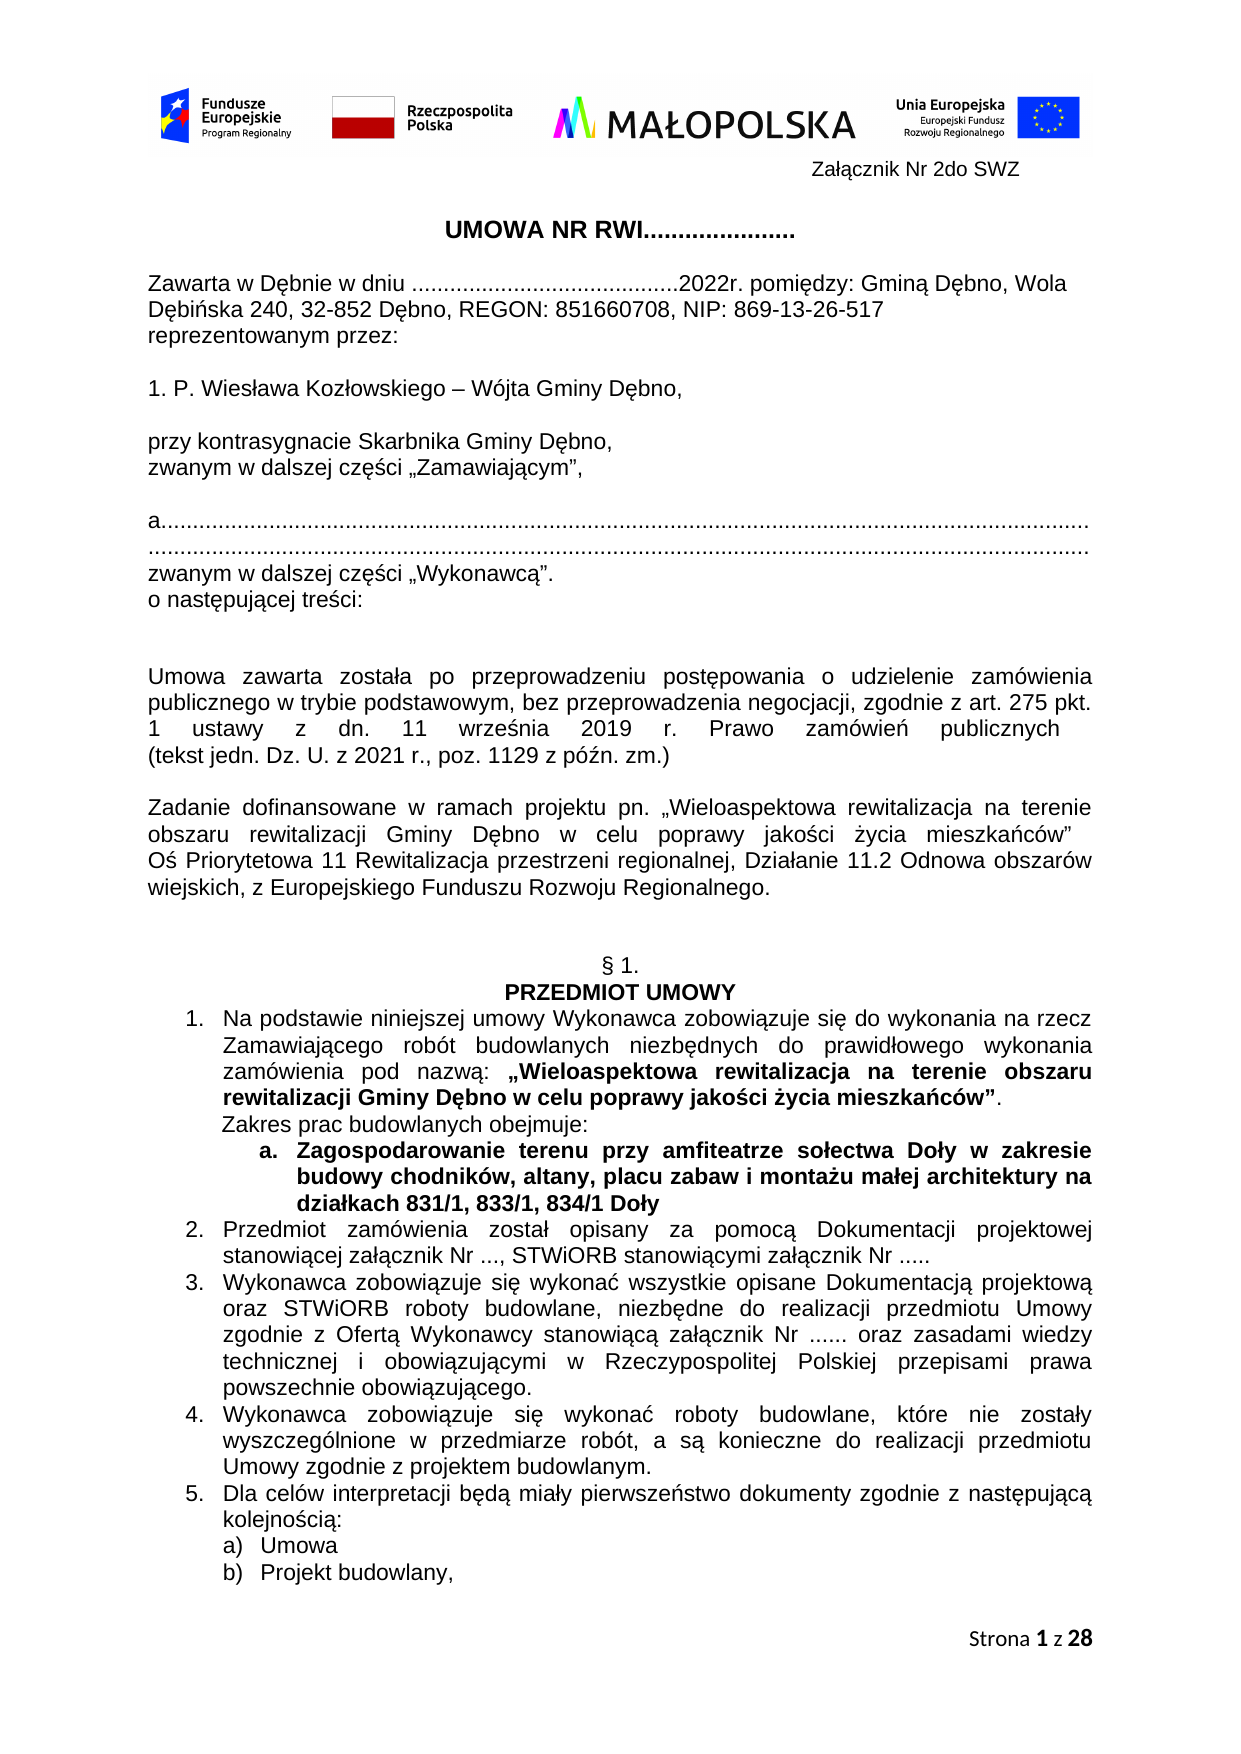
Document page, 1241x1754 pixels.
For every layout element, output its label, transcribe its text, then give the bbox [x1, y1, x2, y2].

text zwanym w dalszej części „Zamawiającym”, [148, 454, 1093, 481]
list Zagospodarowanie terenu przy amfiteatrze sołectwa Doły w zakresie budowy chodników, altany, placu zabaw i montażu małej architektury na działkach 831/1, 833/1, 834/1 Doły [259, 1137, 1093, 1216]
text a...................................................................................................................................................................................................................................................................................................... zwanym w dalszej części „Wykonawcą”. [148, 507, 1093, 586]
text PRZEDMIOT UMOWY [148, 979, 1093, 1005]
picture [147, 73, 1093, 157]
list Projekt budowlany, [223, 1559, 1093, 1585]
text przy kontrasygnacie Skarbnika Gminy Dębno, [148, 428, 1093, 454]
text § 1. [148, 952, 1093, 979]
text UMOWA NR RWI...................... [148, 214, 1093, 243]
list Na podstawie niniejszej umowy Wykonawca zobowiązuje się do wykonania na rzecz Zamawiającego robót budowlanych niezbędnych do prawidłowego wykonania zamówienia pod nazwą: „Wieloaspektowa rewitalizacja na terenie obszaru rewitalizacji Gminy Dębno w celu poprawy jakości życia mieszkańców”. [185, 1005, 1093, 1111]
text 1. P. Wiesława Kozłowskiego – Wójta Gminy Dębno, [148, 375, 1093, 401]
list Dla celów interpretacji będą miały pierwszeństwo dokumenty zgodnie z następującą kolejnością: [185, 1479, 1093, 1532]
list Wykonawca zobowiązuje się wykonać roboty budowlane, które nie zostały wyszczególnione w przedmiarze robót, a są konieczne do realizacji przedmiotu Umowy zgodnie z projektem budowlanym. [185, 1401, 1093, 1479]
text Zawarta w Dębnie w dniu ..........................................2022r. pomiędzy: Gminą Dębno, Wola Dębińska 240, 32-852 Dębno, REGON: 851660708, NIP: 869-13-26-517 [148, 270, 1093, 322]
text Zakres prac budowlanych obejmuje: [148, 1111, 1093, 1137]
list Wykonawca zobowiązuje się wykonać wszystkie opisane Dokumentacją projektową oraz STWiORB roboty budowlane, niezbędne do realizacji przedmiotu Umowy zgodnie z Ofertą Wykonawcy stanowiącą załącznik Nr ...... oraz zasadami wiedzy technicznej i obowiązującymi w Rzeczypospolitej Polskiej przepisami prawa powszechnie obowiązującego. [185, 1269, 1093, 1401]
list Przedmiot zamówienia został opisany za pomocą Dokumentacji projektowej stanowiącej załącznik Nr ..., STWiORB stanowiącymi załącznik Nr ..... [185, 1216, 1093, 1269]
text o następującej treści: [148, 586, 1093, 612]
text Zadanie dofinansowane w ramach projektu pn. „Wieloaspektowa rewitalizacja na terenie obszaru rewitalizacji Gminy Dębno w celu poprawy jakości życia mieszkańców” Oś Priorytetowa 11 Rewitalizacja przestrzeni regionalnej, Działanie 11.2 Odnowa obszarów wiejskich, z Europejskiego Funduszu Rozwoju Regionalnego. [148, 794, 1093, 900]
text reprezentowanym przez: [148, 322, 1093, 349]
text Załącznik Nr 2do SWZ [811, 157, 1093, 181]
list Umowa [223, 1532, 1093, 1559]
text Umowa zawarta została po przeprowadzeniu postępowania o udzielenie zamówienia publicznego w trybie podstawowym, bez przeprowadzenia negocjacji, zgodnie z art. 275 pkt. 1 ustawy z dn. 11 września 2019 r. Prawo zamówień publicznych (tekst jedn. Dz. U. z 2021 r., poz. 1129 z późn. zm.) [148, 663, 1093, 768]
